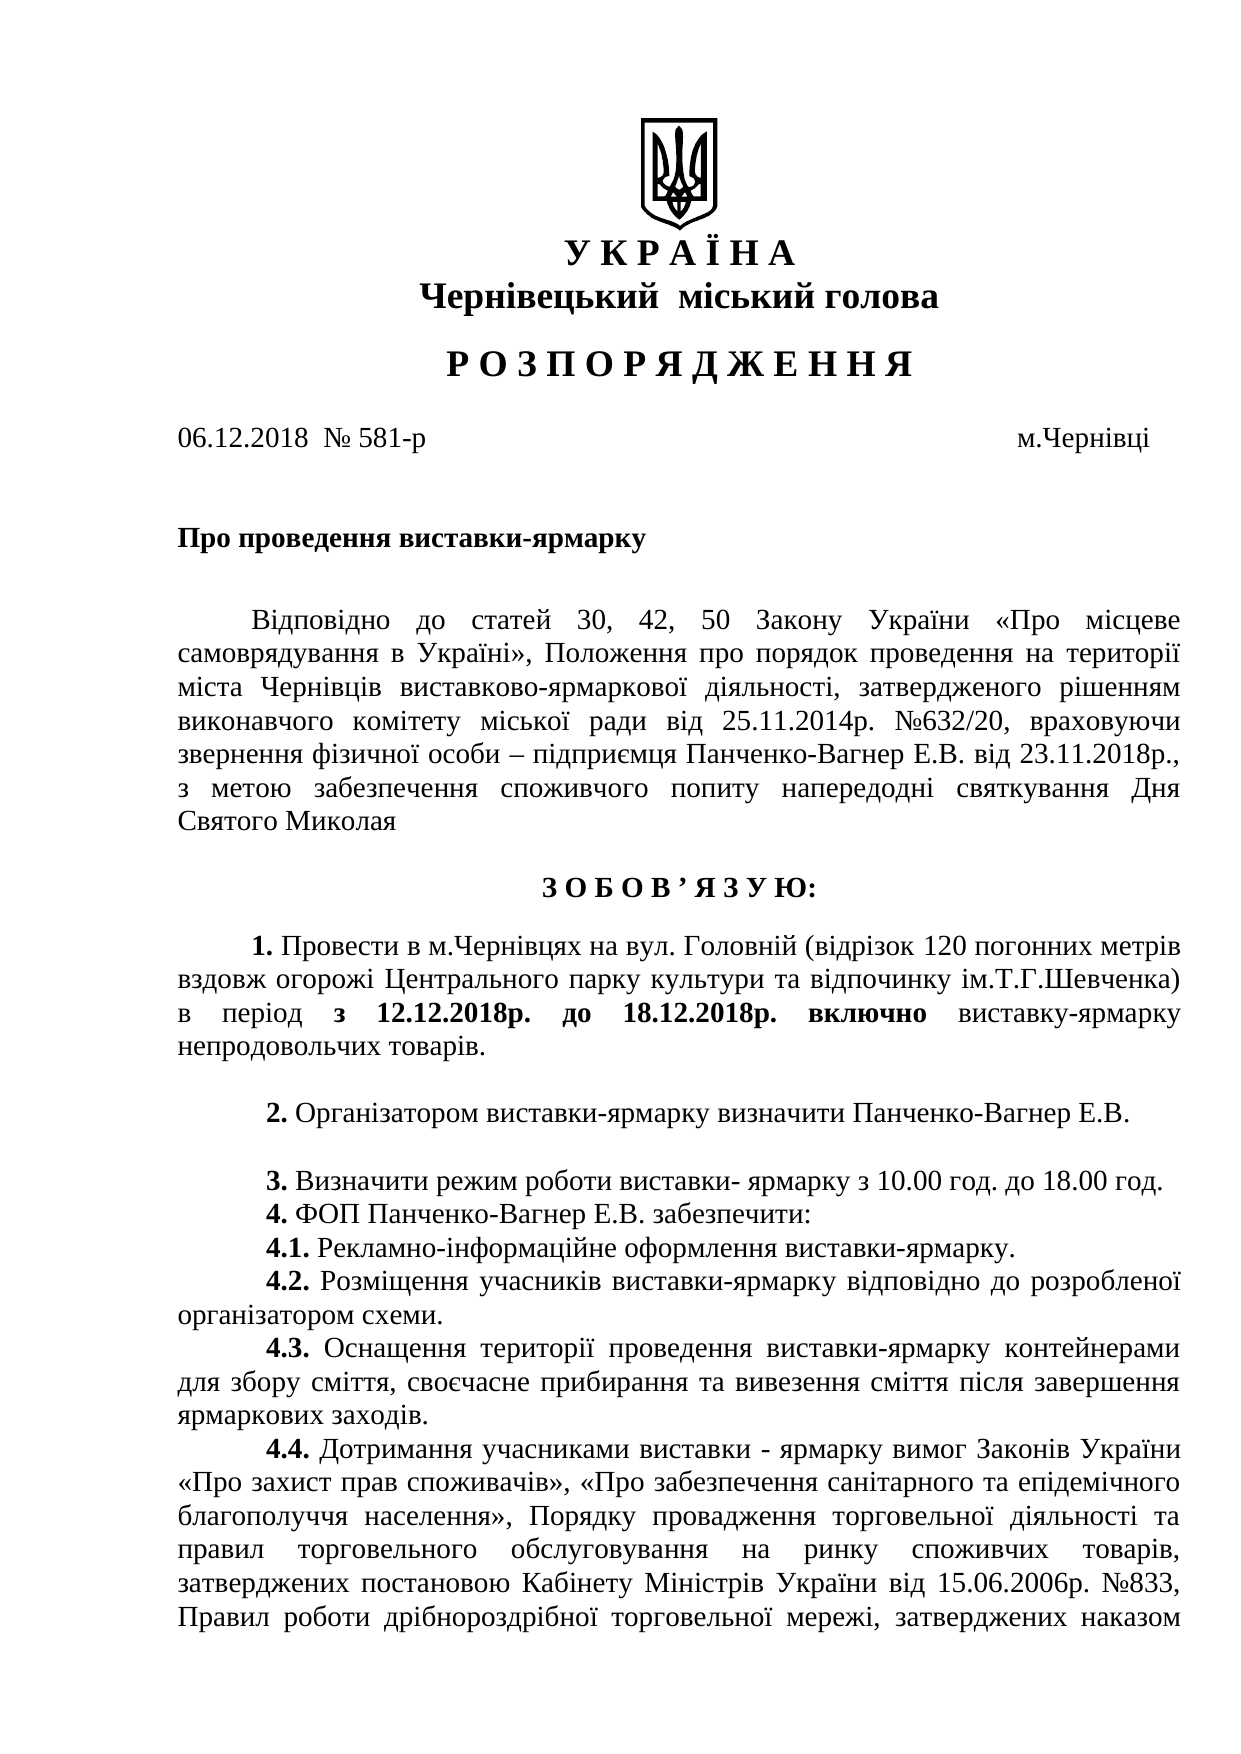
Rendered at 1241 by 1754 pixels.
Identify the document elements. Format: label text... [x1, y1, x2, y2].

text 1. Провести в м.Чернівцях на вул. Головній (відрізок 120 погонних метрів вздовж огорожі Центрального парку культури та відпочинку ім.Т.Г.Шевченка) в період з 12.12.2018р. до 18.12.2018р. включно виставку-ярмарку непродовольчих товарів. [177, 928, 1181, 1062]
subtitle Р О З П О Р Я Д Ж Е Н Н Я [177, 342, 1181, 385]
text 4. ФОП Панченко-Вагнер Е.В. забезпечити: [177, 1196, 1181, 1230]
text 4.1. Рекламно-інформаційне оформлення виставки-ярмарку. [177, 1230, 1181, 1263]
text У К Р А Ї Н А [177, 231, 1181, 274]
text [177, 1431, 1181, 1632]
text 4.3. Оснащення території проведення виставки-ярмарку контейнерами для збору сміття, своєчасне прибирання та вивезення сміття після завершення ярмаркових заходів. [177, 1330, 1181, 1431]
text Про проведення виставки-ярмарку [177, 520, 1181, 554]
text 4.2. Розміщення учасників виставки-ярмарку відповідно до розробленої організатором схеми. [177, 1263, 1181, 1330]
text Чернівецький міський голова [177, 274, 1181, 317]
text 3. Визначити режим роботи виставки- ярмарку з 10.00 год. до 18.00 год. [177, 1163, 1181, 1196]
text 2. Організатором виставки-ярмарку визначити Панченко-Вагнер Е.В. [177, 1096, 1181, 1129]
text З О Б О В ’ Я З У Ю: [177, 870, 1181, 904]
text 06.12.2018 № 581-р м.Чернівці [177, 420, 1181, 453]
text Відповідно до статей 30, 42, 50 Закону України «Про місцеве самоврядування в Україні», Положення про порядок проведення на території міста Чернівців виставково-ярмаркової діяльності, затвердженого рішенням виконавчого комітету міської ради від 25.11.2014р. №632/20, враховуючи звернення фізичної особи – підприємця Панченко-Вагнер Е.В. від 23.11.2018р., з метою забезпечення споживчого попиту напередодні святкування Дня Святого Миколая [177, 602, 1181, 837]
